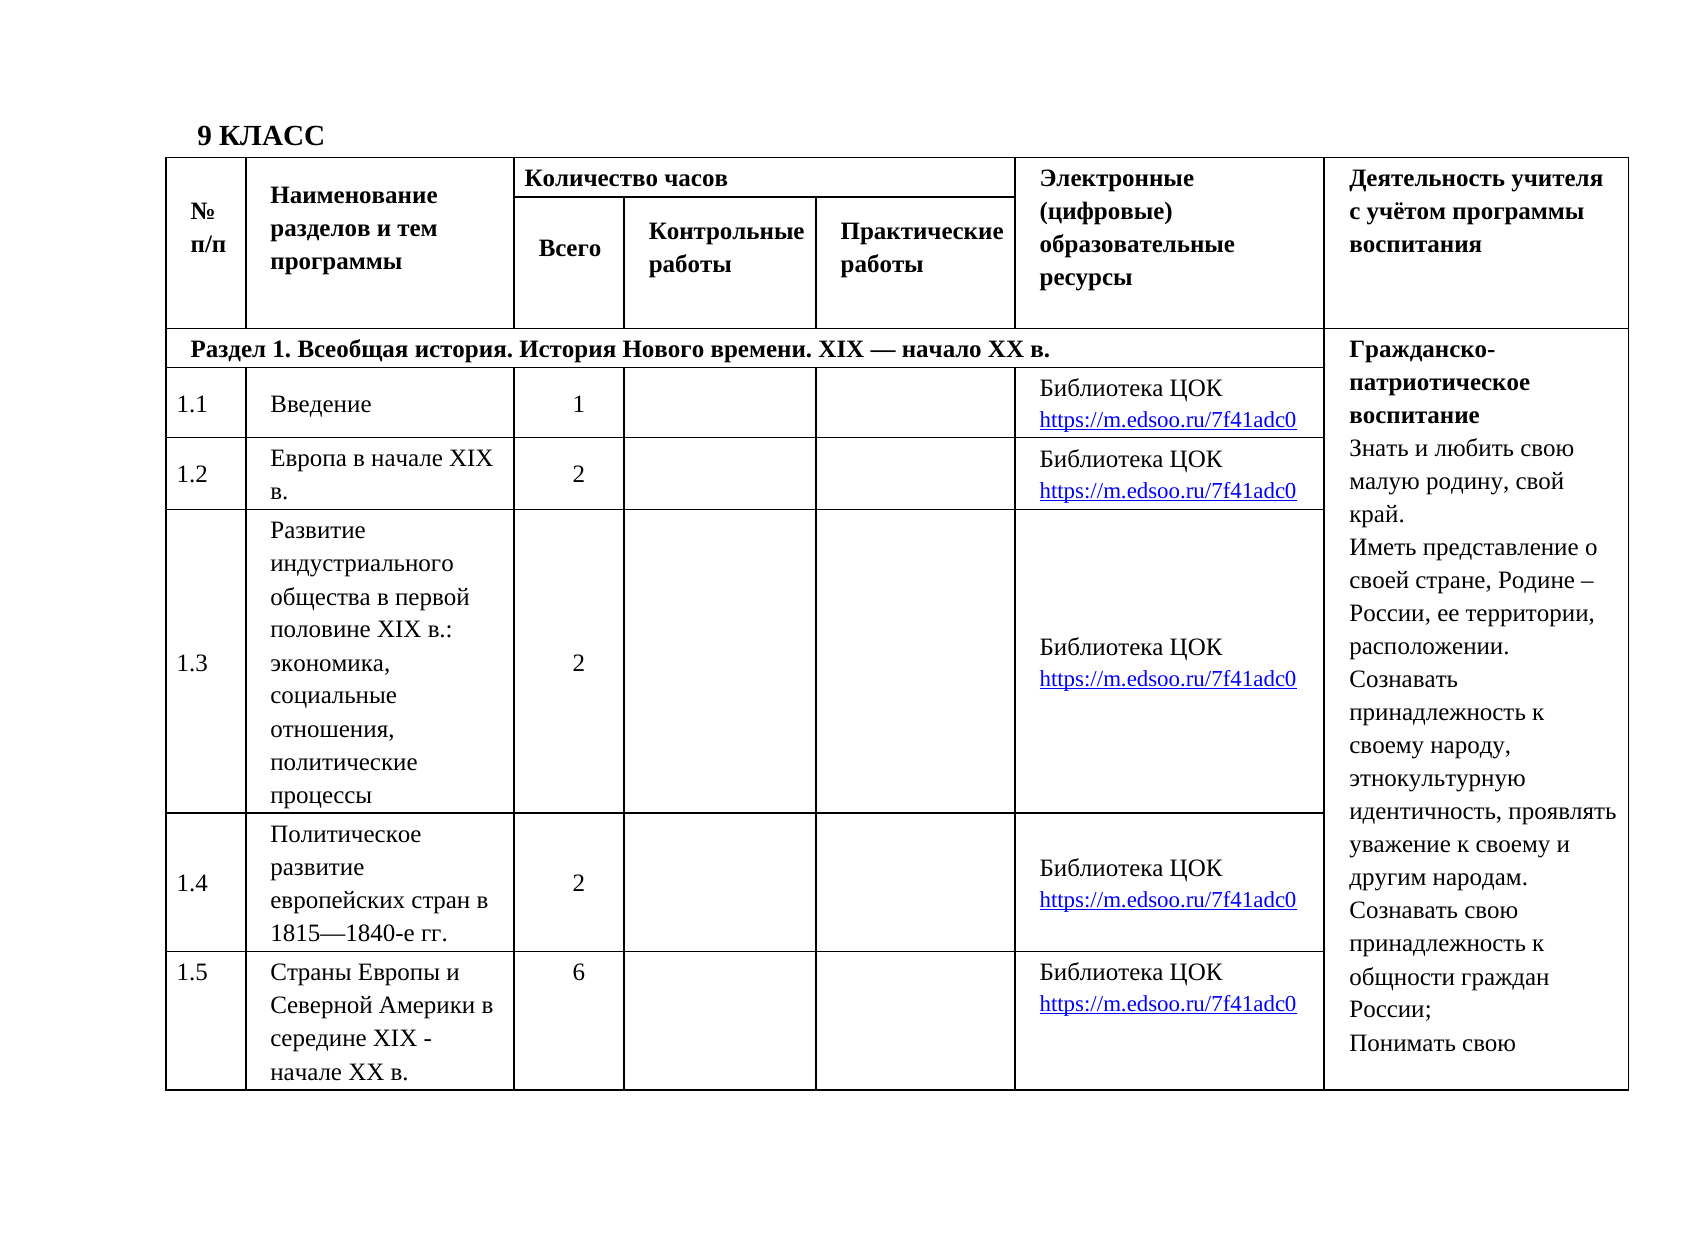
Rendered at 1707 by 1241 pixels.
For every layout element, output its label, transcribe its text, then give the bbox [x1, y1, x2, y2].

table_cell [817, 510, 1014, 812]
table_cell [1016, 952, 1323, 1089]
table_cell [1016, 814, 1323, 951]
table_cell [817, 438, 1014, 509]
table_header Наименование разделов и тем программы [247, 158, 513, 327]
table_cell 6 [515, 952, 623, 1089]
table_cell 1 [515, 368, 623, 436]
table_cell 1.2 [167, 438, 245, 509]
table_cell 2 [515, 438, 623, 509]
table_cell [817, 952, 1014, 1089]
table_cell [625, 814, 815, 951]
table_cell Библиотека ЦОК https://m.edsoo.ru/7f41adc0 [1016, 438, 1323, 509]
table_cell Введение [247, 368, 513, 436]
table_cell 2 [515, 814, 623, 951]
table_cell 1.4 [167, 814, 245, 951]
table_cell Библиотека ЦОК https://m.edsoo.ru/7f41adc0 [1016, 368, 1323, 436]
table_header Электронные (цифровые) образовательные ресурсы [1016, 158, 1323, 327]
table_cell [817, 814, 1014, 951]
table_cell 1.5 [167, 952, 245, 1089]
table_cell Страны Европы и Северной Америки в середине XIX - начале XX в. [247, 952, 513, 1089]
table_cell Раздел 1. Всеобщая история. История Нового времени. XIХ — начало ХХ в. [167, 329, 1323, 367]
table_cell [625, 952, 815, 1089]
table_cell Европа в начале XIX в. [247, 438, 513, 509]
table_cell Гражданско-патриотическое воспитание Знать и любить свою малую родину, свой край. Иметь представление о своей стране, Родине – России, ее территории, расположении. Сознавать принадлежность к своему народу, этнокультурную идентичность, проявлять уважение к своему и другим народам. Сознавать свою принадлежность к общности граждан России; Понимать свою сопричастность прошлому, настоящему и будущему своей малой родины, родного края, своего народа, российского государства. Иметь первоначальные представления о своих гражданских правах и обязанностях, ответственности в обществе и государстве. Духовно-нравственное воспитание Понимать ценность каждой человеческой жизни, признавать индивидуальность и достоинство каждого человека. Эстетическое воспитание Проявлять уважение и интерес к художественной культуре, восприимчивость к разным видам искусства, творчеству своего народа, других народов России. Трудовое воспитание Сознавать ценность честного труда в жизни человека, семьи, народа, общества и государства. Экологическое воспитание Понимать зависимость жизни людей от природы, ценность природы, окружающей среды. Гражданское воспитание Осознанно выражать свою российскую гражданскую идентичность в поликультурном и многоконфессиональном российском обществе, современном мировом сообществе. Сознавать свое единство с народом России как источником власти и субъектом тысячелетней российской государственности, с Российским государством, ответственность за развитие страны, российской государственности в настоящем и будущем. Проявлять готовность к защите Родины. [1325, 329, 1628, 1089]
table_header № п/п [167, 158, 245, 327]
table_cell 1.3 [167, 510, 245, 812]
table_cell 2 [515, 510, 623, 812]
table_cell [817, 368, 1014, 436]
table_cell [625, 438, 815, 509]
table_header Деятельность учителя с учётом программы воспитания [1325, 158, 1628, 327]
table_cell [625, 368, 815, 436]
text 9 КЛАСС [190, 118, 1618, 152]
table_cell 1.1 [167, 368, 245, 436]
table_cell Политическое развитие европейских стран в 1815—1840-е гг. [247, 814, 513, 951]
table_cell Всего [515, 198, 623, 327]
table_cell Практические работы [817, 198, 1014, 327]
table_cell Библиотека ЦОК https://m.edsoo.ru/7f41adc0 [1016, 510, 1323, 812]
table_cell [625, 510, 815, 812]
table_cell Контрольные работы [625, 198, 815, 327]
table_header Количество часов [515, 158, 1014, 196]
table_cell Развитие индустриального общества в первой половине XIX в.: экономика, социальные отношения, политические процессы [247, 510, 513, 812]
